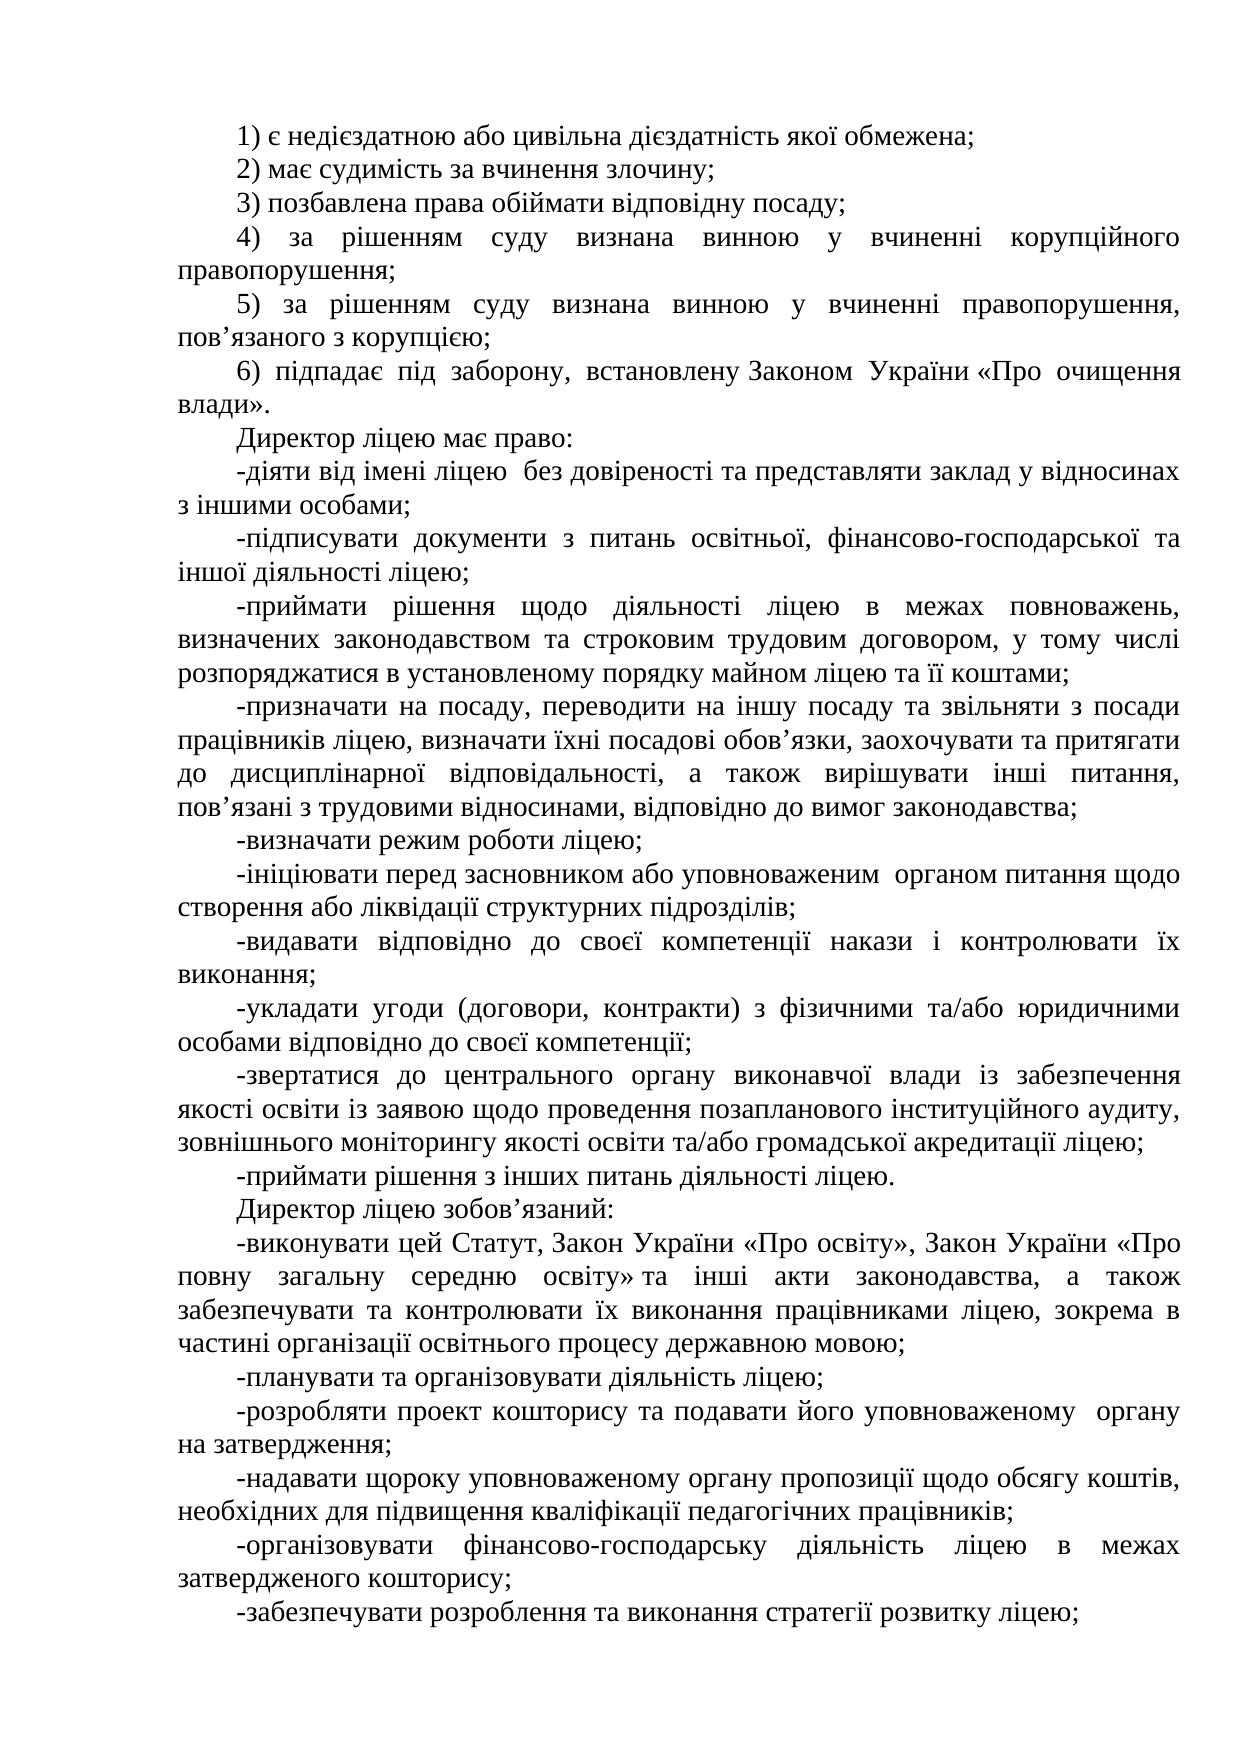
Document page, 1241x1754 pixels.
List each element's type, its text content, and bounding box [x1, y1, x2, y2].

text Директор ліцею зобов’язаний: [177, 1191, 1181, 1225]
text 4) за рішенням суду визнана винною у вчиненні корупційного правопорушення; [177, 219, 1181, 286]
text -визначати режим роботи ліцею; [177, 822, 1181, 856]
text -забезпечувати розроблення та виконання стратегії розвитку ліцею; [177, 1594, 1181, 1627]
text 6) підпадає під заборону, встановлену Законом України «Про очищення влади». [177, 353, 1181, 420]
text -надавати щороку уповноваженому органу пропозиції щодо обсягу коштів, необхідних для підвищення кваліфікації педагогічних працівників; [177, 1460, 1181, 1527]
text -ініціювати перед засновником або уповноваженим органом питання щодо створення або ліквідації структурних підрозділів; [177, 856, 1181, 923]
text -діяти від імені ліцею без довіреності та представляти заклад у відносинах з іншими особами; [177, 453, 1181, 521]
text 3) позбавлена права обіймати відповідну посаду; [177, 185, 1181, 219]
text -укладати угоди (договори, контракти) з фізичними та/або юридичними особами відповідно до своєї компетенції; [177, 990, 1181, 1057]
text Директор ліцею має право: [177, 420, 1181, 453]
text -приймати рішення з інших питань діяльності ліцею. [177, 1158, 1181, 1191]
text -видавати відповідно до своєї компетенції накази і контролювати їх виконання; [177, 923, 1181, 990]
text -звертатися до центрального органу виконавчої влади із забезпечення якості освіти із заявою щодо проведення позапланового інституційного аудиту, зовнішнього моніторингу якості освіти та/або громадської акредитації ліцею; [177, 1057, 1181, 1158]
text 1) є недієздатною або цивільна дієздатність якої обмежена; [177, 118, 1181, 152]
text 5) за рішенням суду визнана винною у вчиненні правопорушення, пов’язаного з корупцією; [177, 286, 1181, 353]
text -планувати та організовувати діяльність ліцею; [177, 1359, 1181, 1393]
text -підписувати документи з питань освітньої, фінансово-господарської та іншої діяльності ліцею; [177, 521, 1181, 588]
text -призначати на посаду, переводити на іншу посаду та звільняти з посади працівників ліцею, визначати їхні посадові обов’язки, заохочувати та притягати до дисциплінарної відповідальності, а також вирішувати інші питання, пов’язані з трудовими відносинами, відповідно до вимог законодавства; [177, 688, 1181, 822]
text -розробляти проект кошторису та подавати його уповноваженому органу на затвердження; [177, 1393, 1181, 1460]
text -організовувати фінансово-господарську діяльність ліцею в межах затвердженого кошторису; [177, 1527, 1181, 1594]
text -приймати рішення щодо діяльності ліцею в межах повноважень, визначених законодавством та строковим трудовим договором, у тому числі розпоряджатися в установленому порядку майном ліцею та її коштами; [177, 588, 1181, 688]
text -виконувати цей Статут, Закон України «Про освіту», Закон України «Про повну загальну середню освіту» та інші акти законодавства, а також забезпечувати та контролювати їх виконання працівниками ліцею, зокрема в частині організації освітнього процесу державною мовою; [177, 1225, 1181, 1359]
text 2) має судимість за вчинення злочину; [177, 152, 1181, 185]
